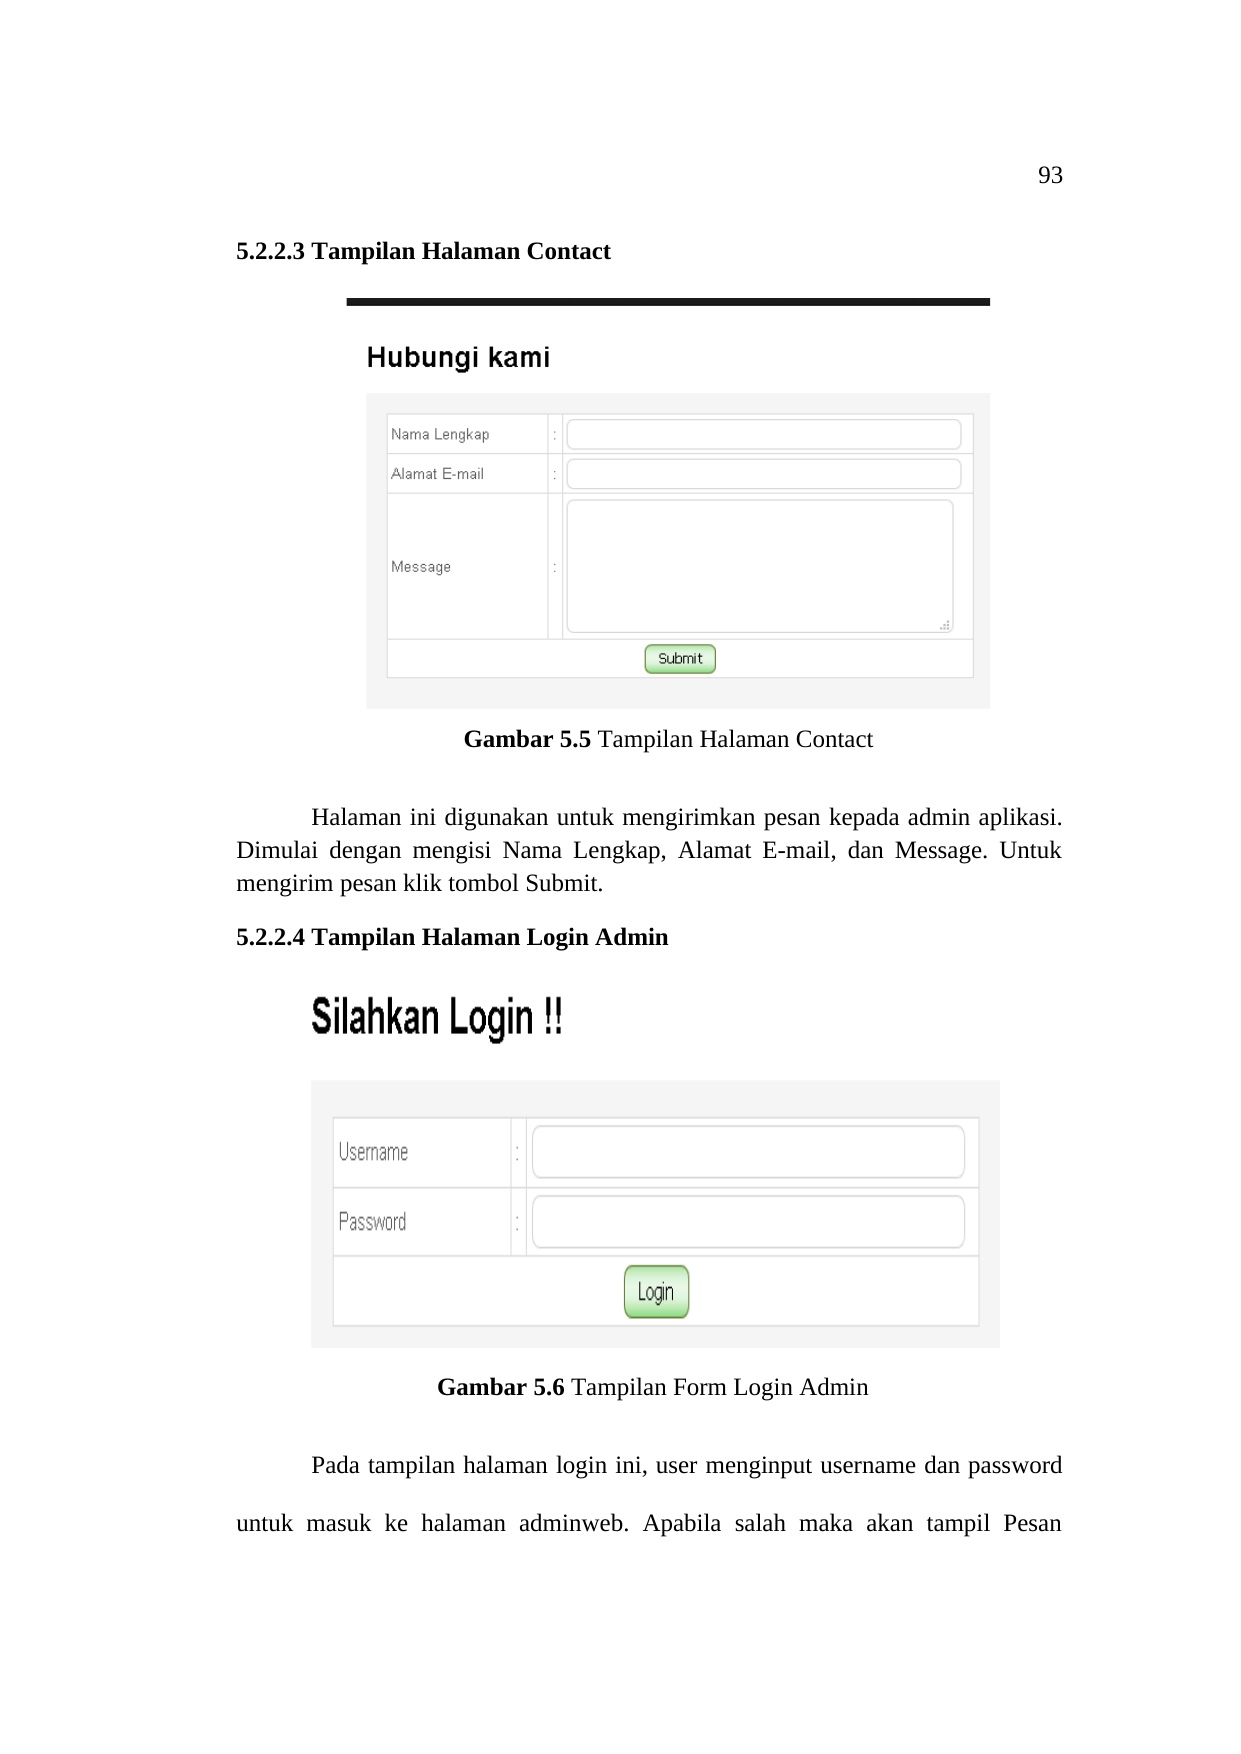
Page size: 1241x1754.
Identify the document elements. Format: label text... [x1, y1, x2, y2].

text Halaman ini digunakan untuk mengirimkan pesan kepada admin aplikasi. Dimulai dengan mengisi Nama Lengkap, Alamat E-mail, dan Message. Untuk mengirim pesan klik tombol Submit. [236, 802, 1063, 897]
subtitle Tampilan Halaman Login Admin [236, 922, 1063, 951]
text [236, 1451, 1063, 1537]
picture [298, 980, 1002, 1348]
picture [346, 298, 991, 710]
text Gambar 5.6 Tampilan Form Login Admin [236, 1372, 1063, 1401]
list Gambar 5.5 Tampilan Halaman Contact [274, 724, 1063, 752]
subtitle Tampilan Halaman Contact [236, 236, 1063, 265]
